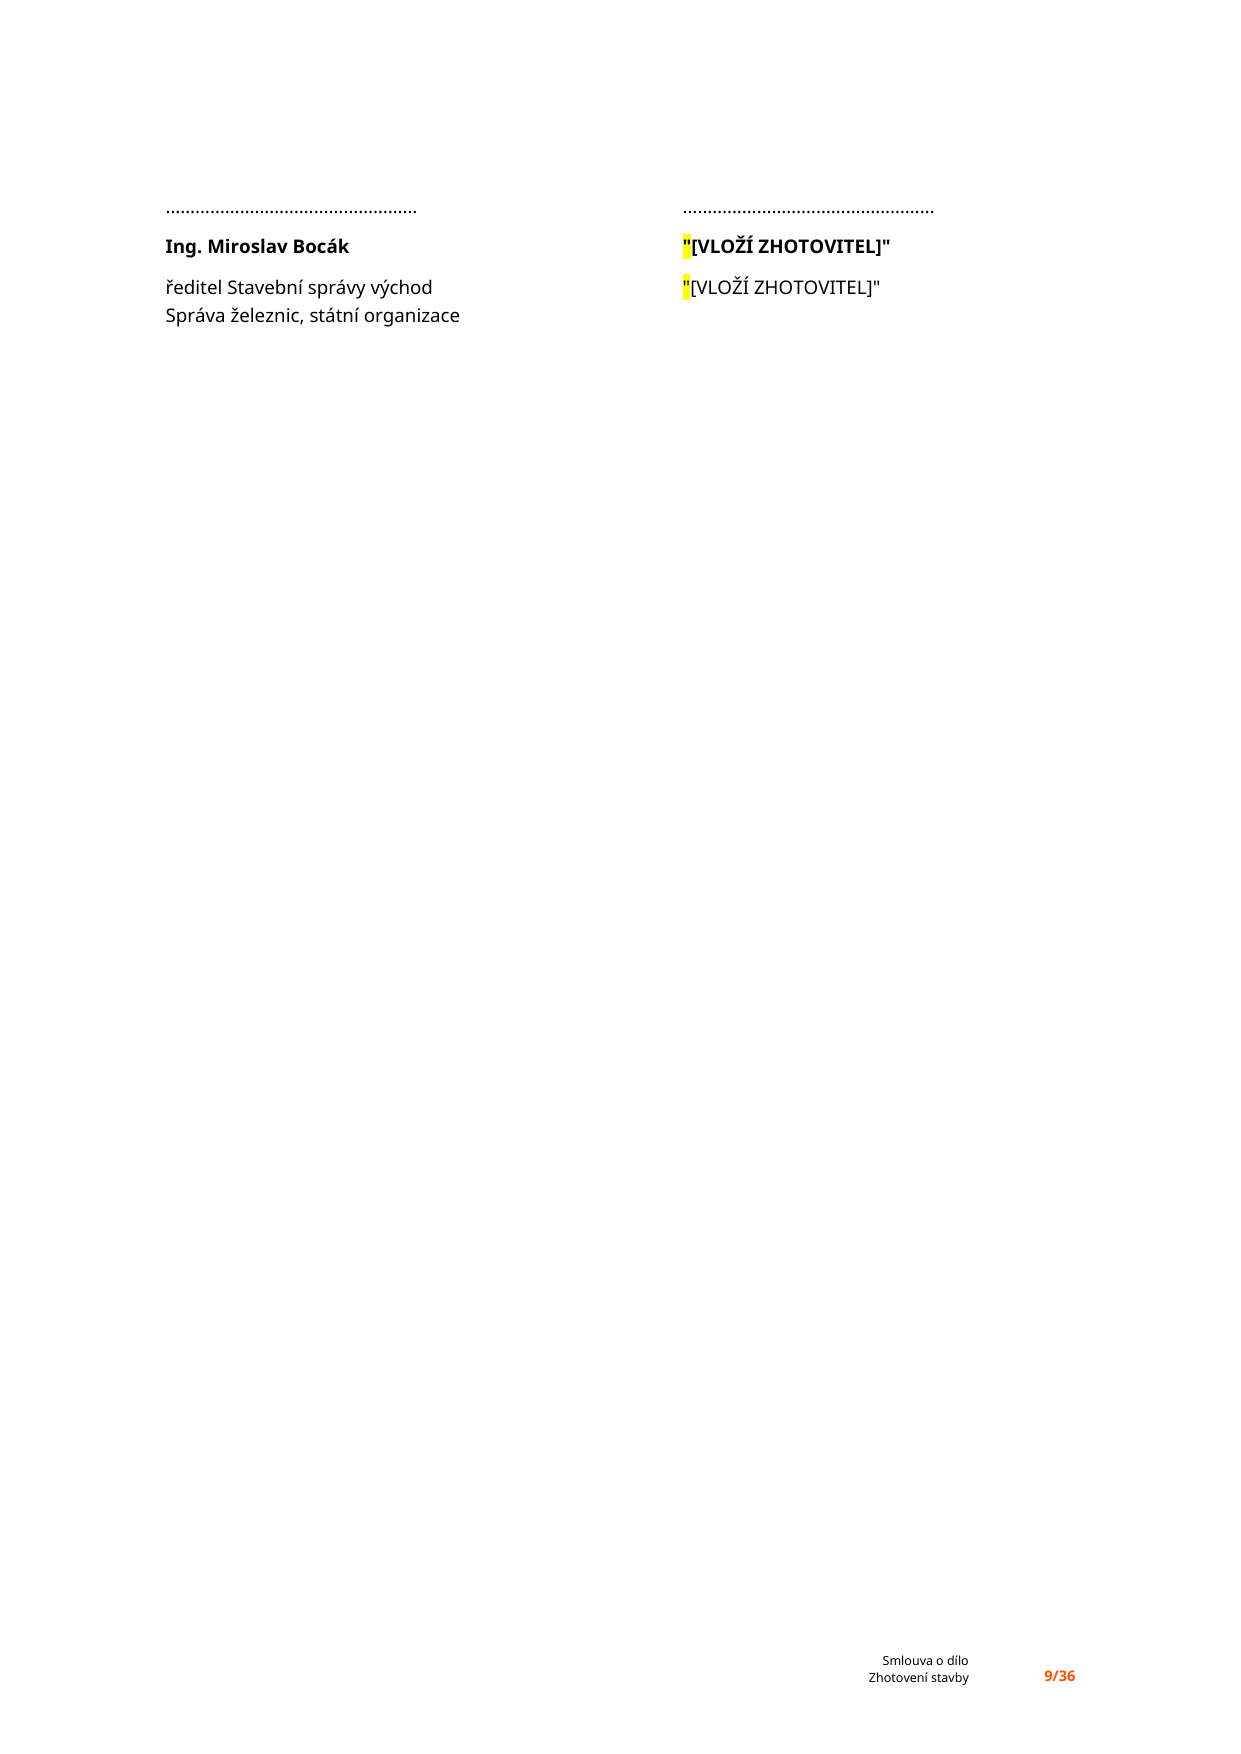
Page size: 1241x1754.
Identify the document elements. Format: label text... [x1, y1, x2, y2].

text …………………………………………… …………………………………………… [165, 193, 1075, 219]
text ředitel Stavební správy východ [690, 274, 1075, 300]
text ředitel Stavební správy východ [165, 274, 683, 300]
text Správa železnic, státní organizace [165, 302, 1075, 328]
text Ing. Miroslav Bocák [691, 234, 1075, 259]
text Ing. Miroslav Bocák [165, 234, 683, 259]
